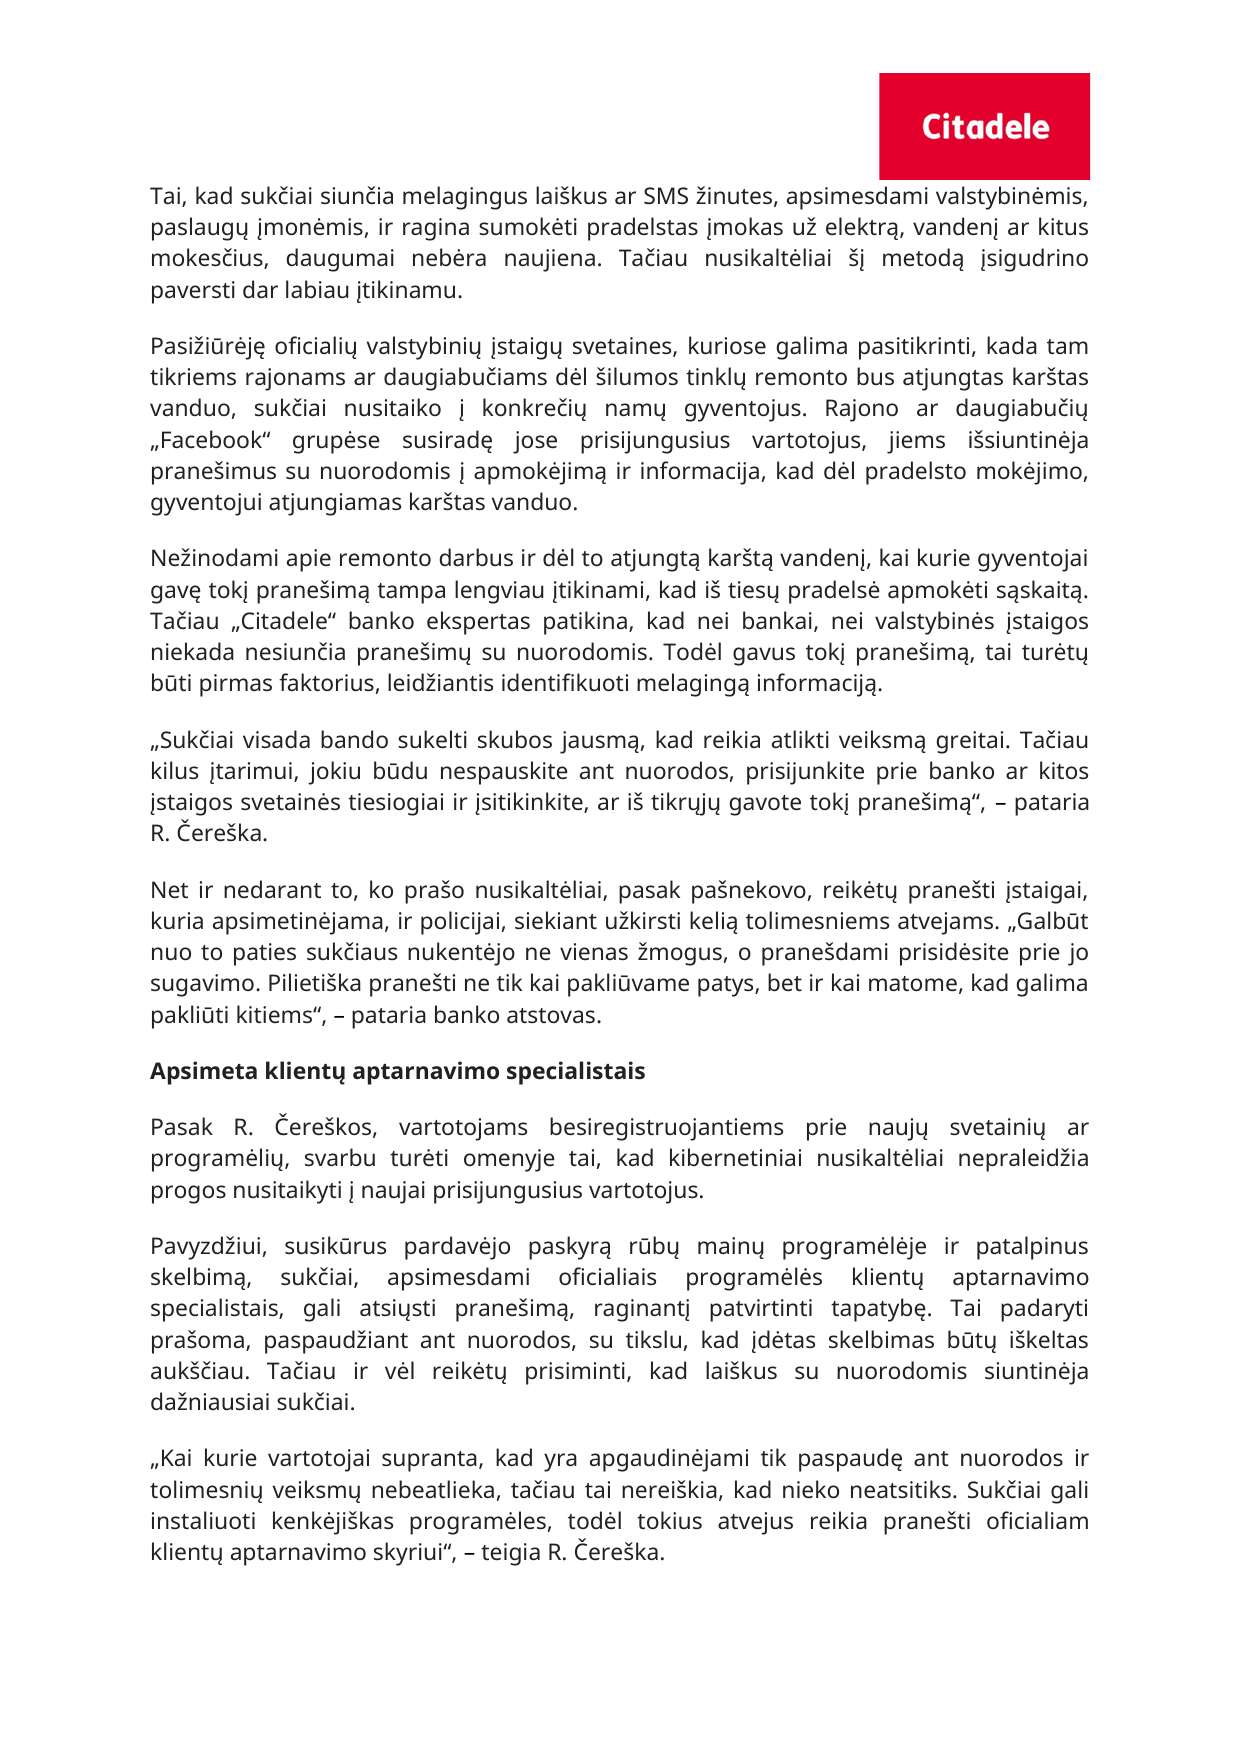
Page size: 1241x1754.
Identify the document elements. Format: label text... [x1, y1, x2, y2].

text „Sukčiai visada bando sukelti skubos jausmą, kad reikia atlikti veiksmą greitai. Tačiau kilus įtarimui, jokiu būdu nespauskite ant nuorodos, prisijunkite prie banko ar kitos įstaigos svetainės tiesiogiai ir įsitikinkite, ar iš tikrųjų gavote tokį pranešimą“, – pataria R. Čereška. [150, 723, 1090, 848]
text Apsimeta klientų aptarnavimo specialistais [150, 1055, 1090, 1086]
picture [879, 73, 1091, 180]
text Pasak R. Čereškos, vartotojams besiregistruojantiems prie naujų svetainių ar programėlių, svarbu turėti omenyje tai, kad kibernetiniai nusikaltėliai nepraleidžia progos nusitaikyti į naujai prisijungusius vartotojus. [150, 1111, 1090, 1205]
text „Kai kurie vartotojai supranta, kad yra apgaudinėjami tik paspaudę ant nuorodos ir tolimesnių veiksmų nebeatlieka, tačiau tai nereiškia, kad nieko neatsitiks. Sukčiai gali instaliuoti kenkėjiškas programėles, todėl tokius atvejus reikia pranešti oficialiam klientų aptarnavimo skyriui“, – teigia R. Čereška. [150, 1442, 1090, 1567]
text Pasižiūrėję oficialių valstybinių įstaigų svetaines, kuriose galima pasitikrinti, kada tam tikriems rajonams ar daugiabučiams dėl šilumos tinklų remonto bus atjungtas karštas vanduo, sukčiai nusitaiko į konkrečių namų gyventojus. Rajono ar daugiabučių „Facebook“ grupėse susiradę jose prisijungusius vartotojus, jiems išsiuntinėja pranešimus su nuorodomis į apmokėjimą ir informacija, kad dėl pradelsto mokėjimo, gyventojui atjungiamas karštas vanduo. [150, 330, 1090, 517]
text Nežinodami apie remonto darbus ir dėl to atjungtą karštą vandenį, kai kurie gyventojai gavę tokį pranešimą tampa lengviau įtikinami, kad iš tiesų pradelsė apmokėti sąskaitą. Tačiau „Citadele“ banko ekspertas patikina, kad nei bankai, nei valstybinės įstaigos niekada nesiunčia pranešimų su nuorodomis. Todėl gavus tokį pranešimą, tai turėtų būti pirmas faktorius, leidžiantis identifikuoti melagingą informaciją. [150, 542, 1090, 698]
text Tai, kad sukčiai siunčia melagingus laiškus ar SMS žinutes, apsimesdami valstybinėmis, paslaugų įmonėmis, ir ragina sumokėti pradelstas įmokas už elektrą, vandenį ar kitus mokesčius, daugumai nebėra naujiena. Tačiau nusikaltėliai šį metodą įsigudrino paversti dar labiau įtikinamu. [150, 180, 1090, 305]
text Pavyzdžiui, susikūrus pardavėjo paskyrą rūbų mainų programėlėje ir patalpinus skelbimą, sukčiai, apsimesdami oficialiais programėlės klientų aptarnavimo specialistais, gali atsiųsti pranešimą, raginantį patvirtinti tapatybę. Tai padaryti prašoma, paspaudžiant ant nuorodos, su tikslu, kad įdėtas skelbimas būtų iškeltas aukščiau. Tačiau ir vėl reikėtų prisiminti, kad laiškus su nuorodomis siuntinėja dažniausiai sukčiai. [150, 1230, 1090, 1417]
text Net ir nedarant to, ko prašo nusikaltėliai, pasak pašnekovo, reikėtų pranešti įstaigai, kuria apsimetinėjama, ir policijai, siekiant užkirsti kelią tolimesniems atvejams. „Galbūt nuo to paties sukčiaus nukentėjo ne vienas žmogus, o pranešdami prisidėsite prie jo sugavimo. Pilietiška pranešti ne tik kai pakliūvame patys, bet ir kai matome, kad galima pakliūti kitiems“, – pataria banko atstovas. [150, 873, 1090, 1030]
